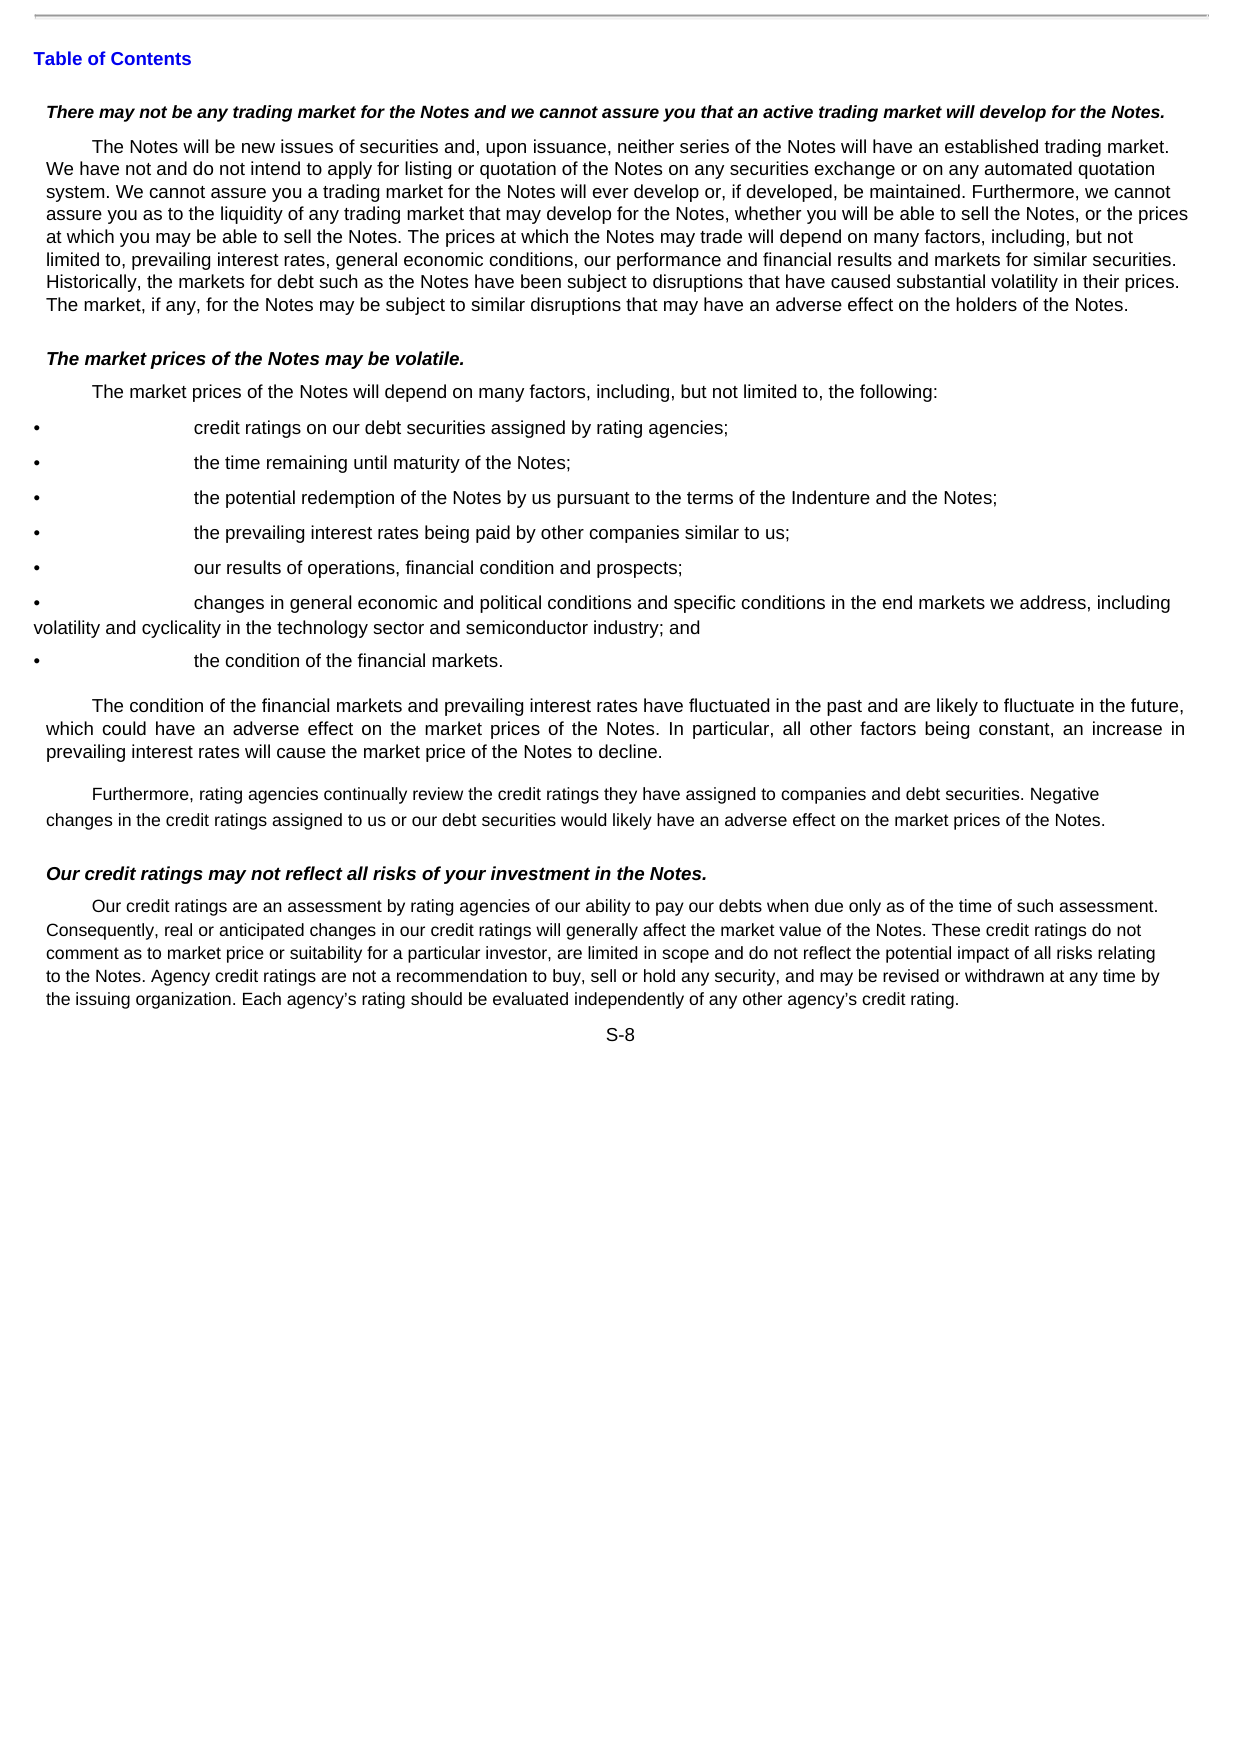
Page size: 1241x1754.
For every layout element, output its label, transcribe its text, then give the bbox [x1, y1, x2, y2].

text Our credit ratings are an assessment by rating agencies of our ability to pay our debts when due only as of the time of such assessment. Consequently, real or anticipated changes in our credit ratings will generally affect the market value of the Notes. These credit ratings do not comment as to market price or suitability for a particular investor, are limited in scope and do not reflect the potential impact of all risks relating to the Notes. Agency credit ratings are not a recommendation to buy, sell or hold any security, and may be revised or withdrawn at any time by the issuing organization. Each agency’s rating should be evaluated independently of any other agency’s credit rating. [46, 896, 1174, 1009]
list changes in general economic and political conditions and specific conditions in the end markets we address, including volatility and cyclicality in the technology sector and semiconductor industry; and [33, 592, 1192, 638]
list the condition of the financial markets. [33, 649, 1192, 671]
text The Notes will be new issues of securities and, upon issuance, neither series of the Notes will have an established trading market. We have not and do not intend to apply for listing or quotation of the Notes on any securities exchange or on any automated quotation system. We cannot assure you a trading market for the Notes will ever develop or, if developed, be maintained. Furthermore, we cannot assure you as to the liquidity of any trading market that may develop for the Notes, whether you will be able to sell the Notes, or the prices at which you may be able to sell the Notes. The prices at which the Notes may trade will depend on many factors, including, but not limited to, prevailing interest rates, general economic conditions, our performance and financial results and markets for similar securities. Historically, the markets for debt such as the Notes have been subject to disruptions that have caused substantial volatility in their prices. The market, if any, for the Notes may be subject to similar disruptions that may have an adverse effect on the holders of the Notes. [46, 135, 1192, 315]
text The market prices of the Notes may be volatile. [46, 347, 1192, 369]
picture [32, 14, 1209, 21]
list our results of operations, financial condition and prospects; [33, 557, 1192, 578]
text There may not be any trading market for the Notes and we cannot assure you that an active trading market will develop for the Notes. [46, 102, 1192, 122]
text Furthermore, rating agencies continually review the credit ratings they have assigned to companies and debt securities. Negative changes in the credit ratings assigned to us or our debt securities would likely have an adverse effect on the market prices of the Notes. [46, 784, 1167, 830]
text The market prices of the Notes will depend on many factors, including, but not limited to, the following: [92, 381, 1192, 403]
text S-8 [33, 1024, 1207, 1045]
list the potential redemption of the Notes by us pursuant to the terms of the Indenture and the Notes; [33, 487, 1192, 508]
list credit ratings on our debt securities assigned by rating agencies; [33, 416, 1192, 438]
list the time remaining until maturity of the Notes; [33, 452, 1192, 473]
text Our credit ratings may not reflect all risks of your investment in the Notes. [46, 862, 1192, 884]
text The condition of the financial markets and prevailing interest rates have fluctuated in the past and are likely to fluctuate in the future, which could have an adverse effect on the market prices of the Notes. In particular, all other factors being constant, an increase in prevailing interest rates will cause the market price of the Notes to decline. [46, 694, 1186, 763]
list the prevailing interest rates being paid by other companies similar to us; [33, 522, 1192, 543]
text Table of Contents [33, 48, 1192, 69]
